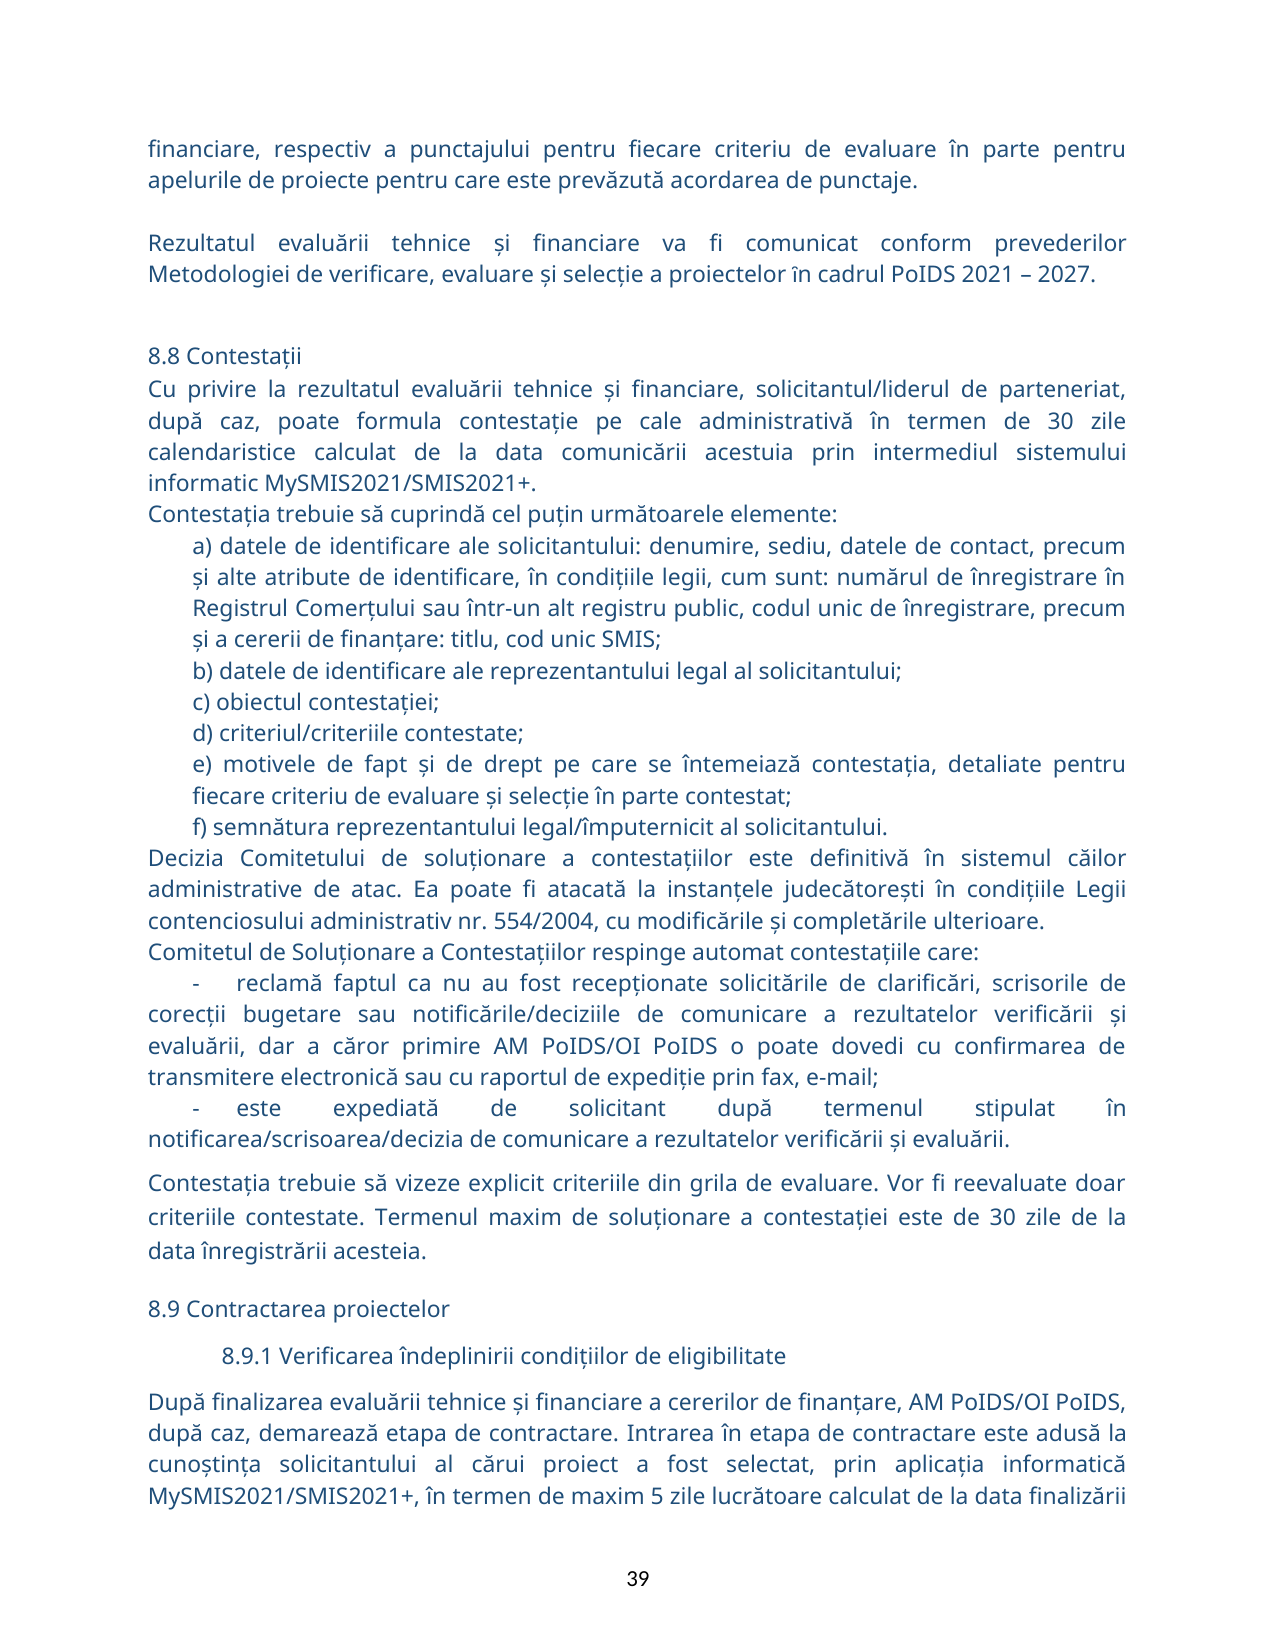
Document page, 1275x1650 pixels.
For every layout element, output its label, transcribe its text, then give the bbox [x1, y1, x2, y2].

text Comitetul de Soluționare a Contestațiilor respinge automat contestațiile care: [148, 1032, 1127, 1063]
text d) criteriul/criteriile contestate; [192, 813, 1127, 844]
text Cu privire la rezultatul evaluării tehnice și financiare, solicitantul/liderul de parteneriat, după caz, poate formula contestație pe cale administrativă în termen de 30 zile calendaristice calculat de la data comunicării acestuia prin intermediul sistemului informatic MySMIS2021/SMIS2021+. [148, 469, 1127, 594]
text Contestația trebuie să cuprindă cel puțin următoarele elemente: [148, 594, 1127, 626]
text c) obiectul contestației; [192, 782, 1127, 813]
text f) semnătura reprezentantului legal/împuternicit al solicitantului. [192, 907, 1127, 938]
subtitle 8.9 Contractarea proiectelor [148, 1389, 1127, 1421]
text Contestația trebuie să vizeze explicit criteriile din grila de evaluare. Vor fi reevaluate doar criteriile contestate. Termenul maxim de soluționare a contestației este de 30 zile de la data înregistrării acesteia. [148, 1263, 1127, 1362]
text Rezultatele evaluării tehnice și financiare se comunică solicitantului, indicându-se punctajul obținut pentru fiecare criteriu precum și justificarea rezultatului evaluării tehnice și financiare, respectiv a punctajului pentru fiecare criteriu de evaluare în parte pentru apelurile de proiecte pentru care este prevăzută acordarea de punctaje. [148, 167, 1127, 292]
text e) motivele de fapt și de drept pe care se întemeiază contestația, detaliate pentru fiecare criteriu de evaluare și selecție în parte contestat; [192, 844, 1127, 907]
text Rezultatul evaluării tehnice şi financiare va fi comunicat conform prevederilor Metodologiei de verificare, evaluare şi selecție a proiectelor ȋn cadrul PoIDS 2021 – 2027. [148, 323, 1127, 385]
text b) datele de identificare ale reprezentantului legal al solicitantului; [192, 751, 1127, 782]
text 8.9.1 Verificarea îndeplinirii condițiilor de eligibilitate [148, 1436, 1127, 1467]
subtitle 8.7 Notificarea rezultatului evaluării tehnice și financiare. [148, 133, 1127, 164]
text - reclamă faptul ca nu au fost recepționate solicitările de clarificări, scrisorile de corecții bugetare sau notificările/deciziile de comunicare a rezultatelor verificării și evaluării, dar a căror primire AM PoIDS/OI PoIDS o poate dovedi cu confirmarea de transmitere electronică sau cu raportul de expediție prin fax, e-mail; [148, 1063, 1127, 1188]
text a) datele de identificare ale solicitantului: denumire, sediu, datele de contact, precum și alte atribute de identificare, în condițiile legii, cum sunt: numărul de înregistrare în Registrul Comerțului sau într-un alt registru public, codul unic de înregistrare, precum și a cererii de finanțare: titlu, cod unic SMIS; [192, 626, 1127, 751]
text Decizia Comitetului de soluționare a contestațiilor este definitivă în sistemul căilor administrative de atac. Ea poate fi atacată la instanțele judecătorești în condițiile Legii contenciosului administrativ nr. 554/2004, cu modificările și completările ulterioare. [148, 938, 1127, 1032]
text - este expediată de solicitant după termenul stipulat în notificarea/scrisoarea/decizia de comunicare a rezultatelor verificării și evaluării. [148, 1188, 1127, 1251]
subtitle 8.8 Contestații [148, 436, 1127, 467]
